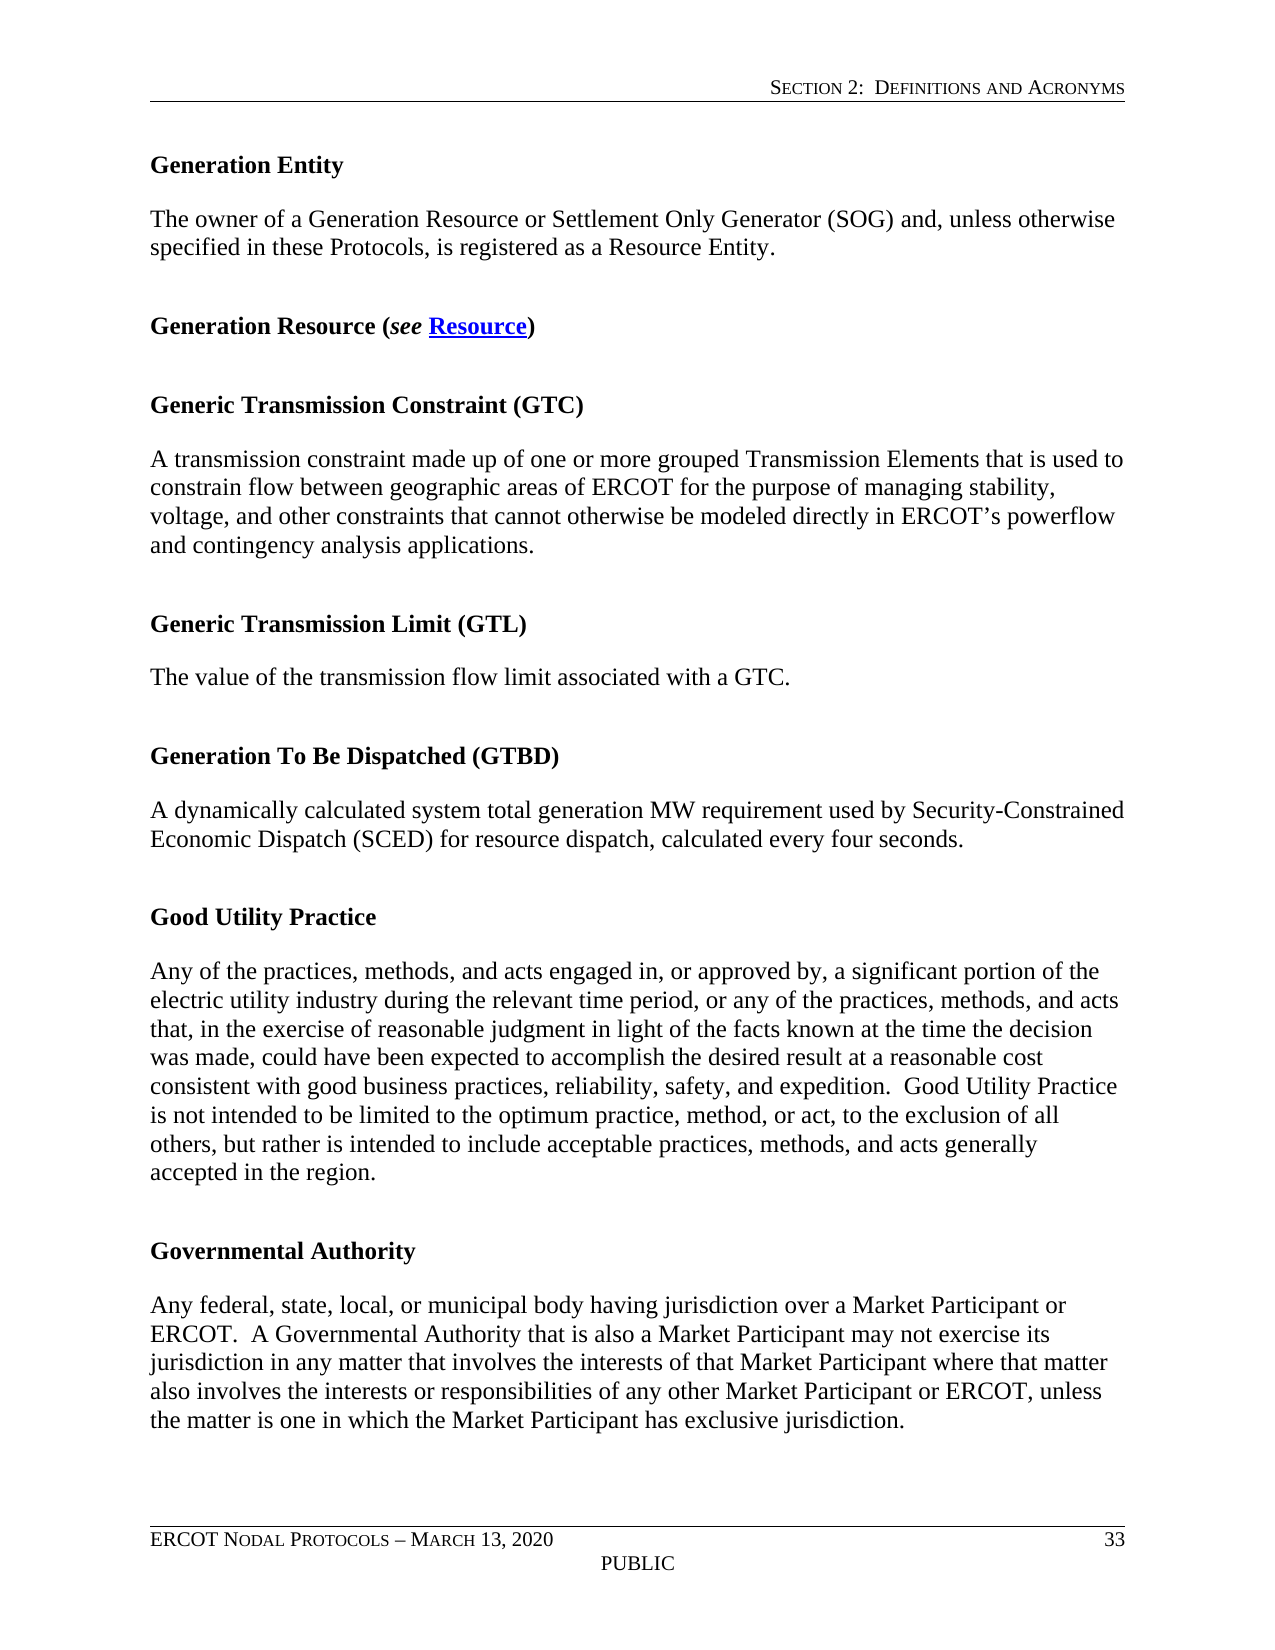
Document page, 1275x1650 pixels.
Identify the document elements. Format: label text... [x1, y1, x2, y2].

text Generation Resource (see Resource) [150, 311, 1125, 340]
text A transmission constraint made up of one or more grouped Transmission Elements that is used to constrain flow between geographic areas of ERCOT for the purpose of managing stability, voltage, and other constraints that cannot otherwise be modeled directly in ERCOT’s powerflow and contingency analysis applications. [150, 444, 1125, 559]
text Any of the practices, methods, and acts engaged in, or approved by, a significant portion of the electric utility industry during the relevant time period, or any of the practices, methods, and acts that, in the exercise of reasonable judgment in light of the facts known at the time the decision was made, could have been expected to accomplish the desired result at a reasonable cost consistent with good business practices, reliability, safety, and expedition. Good Utility Practice is not intended to be limited to the optimum practice, method, or act, to the exclusion of all others, but rather is intended to include acceptable practices, methods, and acts generally accepted in the region. [150, 956, 1125, 1186]
text Any federal, state, local, or municipal body having jurisdiction over a Market Participant or ERCOT. A Governmental Authority that is also a Market Participant may not exercise its jurisdiction in any matter that involves the interests of that Market Participant where that matter also involves the interests or responsibilities of any other Market Participant or ERCOT, unless the matter is one in which the Market Participant has exclusive jurisdiction. [150, 1290, 1125, 1434]
text Governmental Authority [150, 1236, 1125, 1265]
text Generation Entity [150, 150, 1125, 179]
text A dynamically calculated system total generation MW requirement used by Security-Constrained Economic Dispatch (SCED) for resource dispatch, calculated every four seconds. [150, 795, 1125, 852]
text Generation To Be Dispatched (GTBD) [150, 741, 1125, 770]
text The owner of a Generation Resource or Settlement Only Generator (SOG) and, unless otherwise specified in these Protocols, is registered as a Resource Entity. [150, 204, 1125, 261]
text Generic Transmission Limit (GTL) [150, 609, 1125, 637]
text Generic Transmission Constraint (GTC) [150, 390, 1125, 419]
text The value of the transmission flow limit associated with a GTC. [150, 662, 1125, 691]
text Good Utility Practice [150, 902, 1125, 931]
